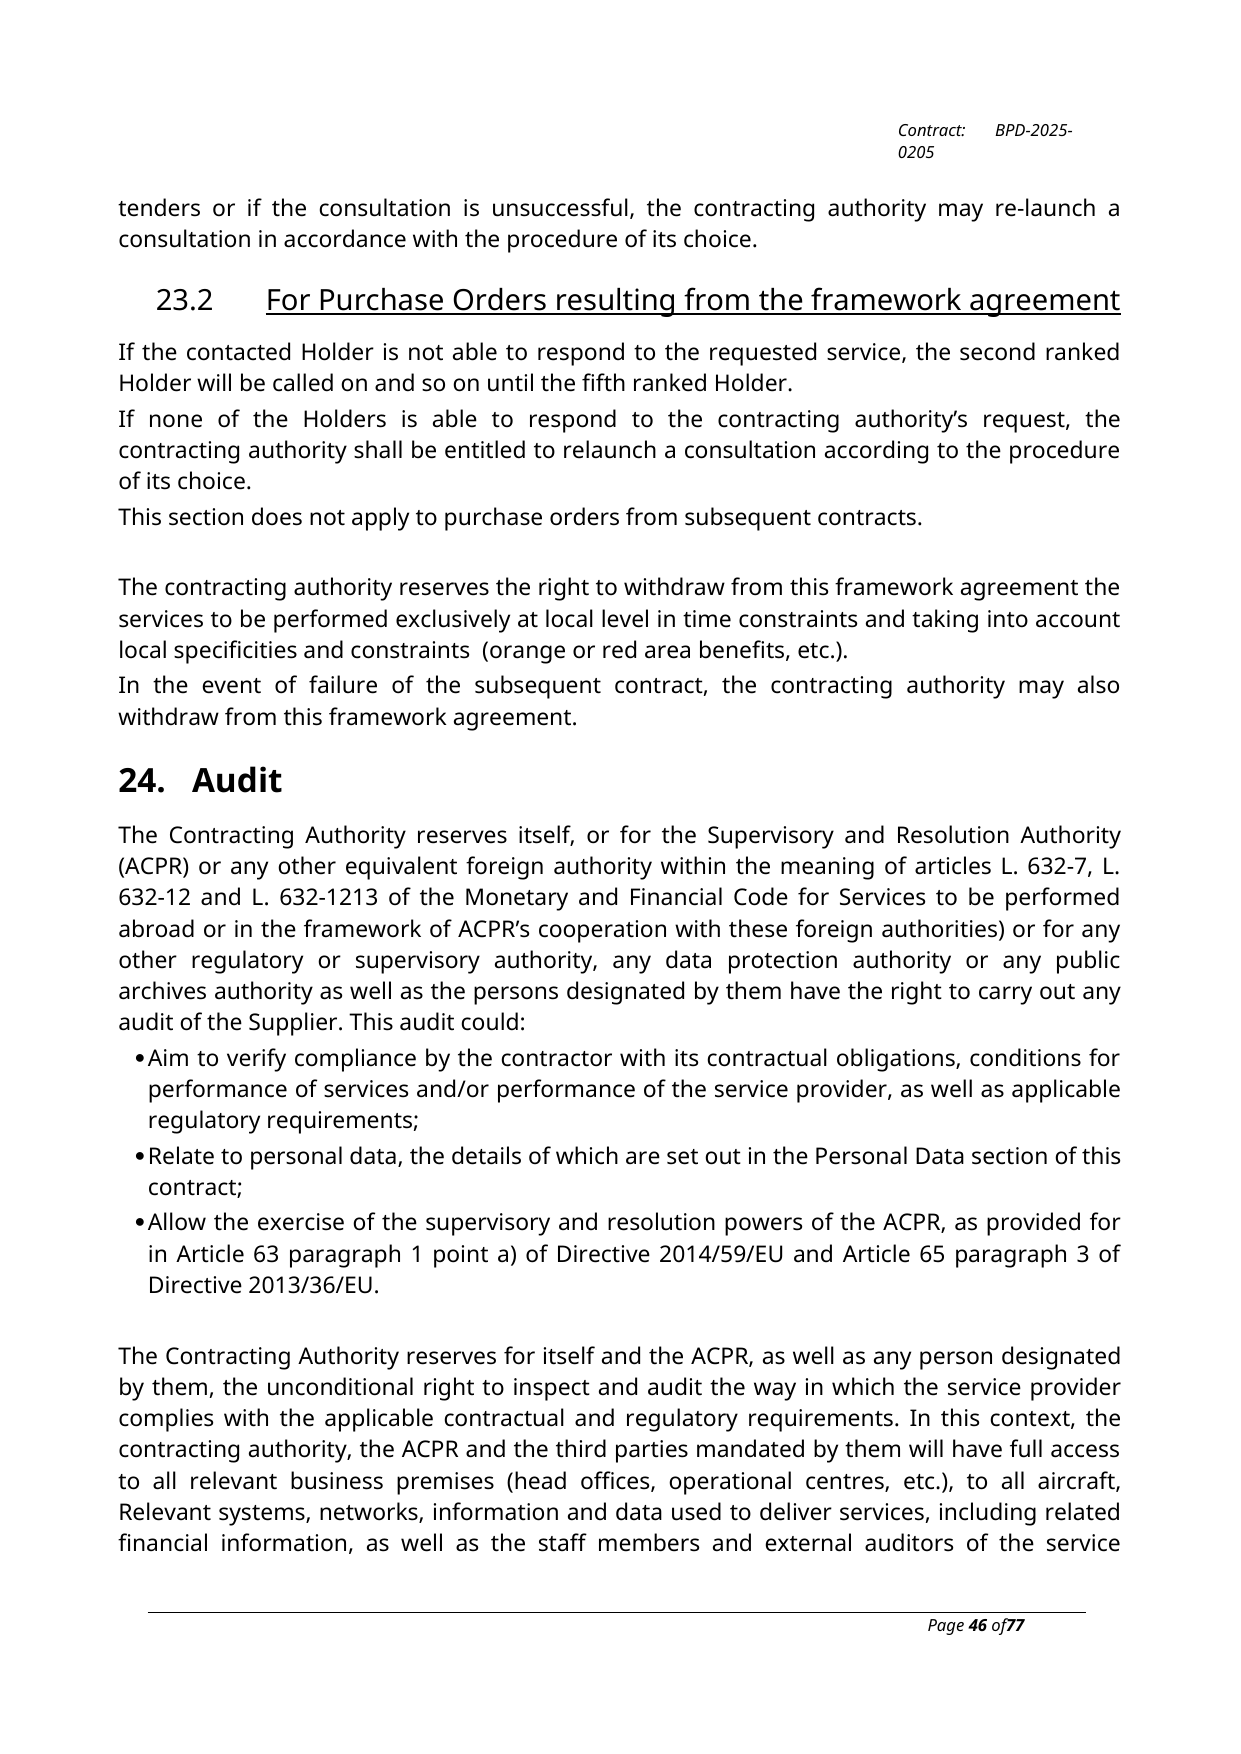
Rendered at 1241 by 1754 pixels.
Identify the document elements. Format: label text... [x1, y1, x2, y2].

text Audit [118, 757, 1122, 802]
text The Contracting Authority reserves itself, or for the Supervisory and Resolution Authority (ACPR) or any other equivalent foreign authority within the meaning of articles L. 632-7, L. 632-12 and L. 632-1213 of the Monetary and Financial Code for Services to be performed abroad or in the framework of ACPR’s cooperation with these foreign authorities) or for any other regulatory or supervisory authority, any data protection authority or any public archives authority as well as the persons designated by them have the right to carry out any audit of the Supplier. This audit could: [118, 819, 1122, 1037]
text The contracting authority reserves the right to withdraw from this framework agreement the services to be performed exclusively at local level in time constraints and taking into account local specificities and constraints (orange or red area benefits, etc.). [118, 571, 1122, 665]
text This section does not apply to purchase orders from subsequent contracts. [118, 500, 1122, 532]
text In the event of failure of the subsequent contract, the contracting authority may also withdraw from this framework agreement. [118, 669, 1122, 732]
list Allow the exercise of the supervisory and resolution powers of the ACPR, as provided for in Article 63 paragraph 1 point a) of Directive 2014/59/EU and Article 65 paragraph 3 of Directive 2013/36/EU. [136, 1206, 1122, 1300]
text For Purchase Orders resulting from the framework agreement [156, 279, 1122, 319]
text If the contacted Holder is not able to respond to the requested service, the second ranked Holder will be called on and so on until the fifth ranked Holder. [118, 336, 1122, 398]
text If none of the Holders is able to respond to the contracting authority’s request, the contracting authority shall be entitled to relaunch a consultation according to the procedure of its choice. [118, 402, 1122, 496]
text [118, 192, 1122, 254]
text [118, 1339, 1122, 1558]
list Relate to personal data, the details of which are set out in the Personal Data section of this contract; [136, 1139, 1122, 1202]
list Aim to verify compliance by the contractor with its contractual obligations, conditions for performance of services and/or performance of the service provider, as well as applicable regulatory requirements; [136, 1042, 1122, 1135]
